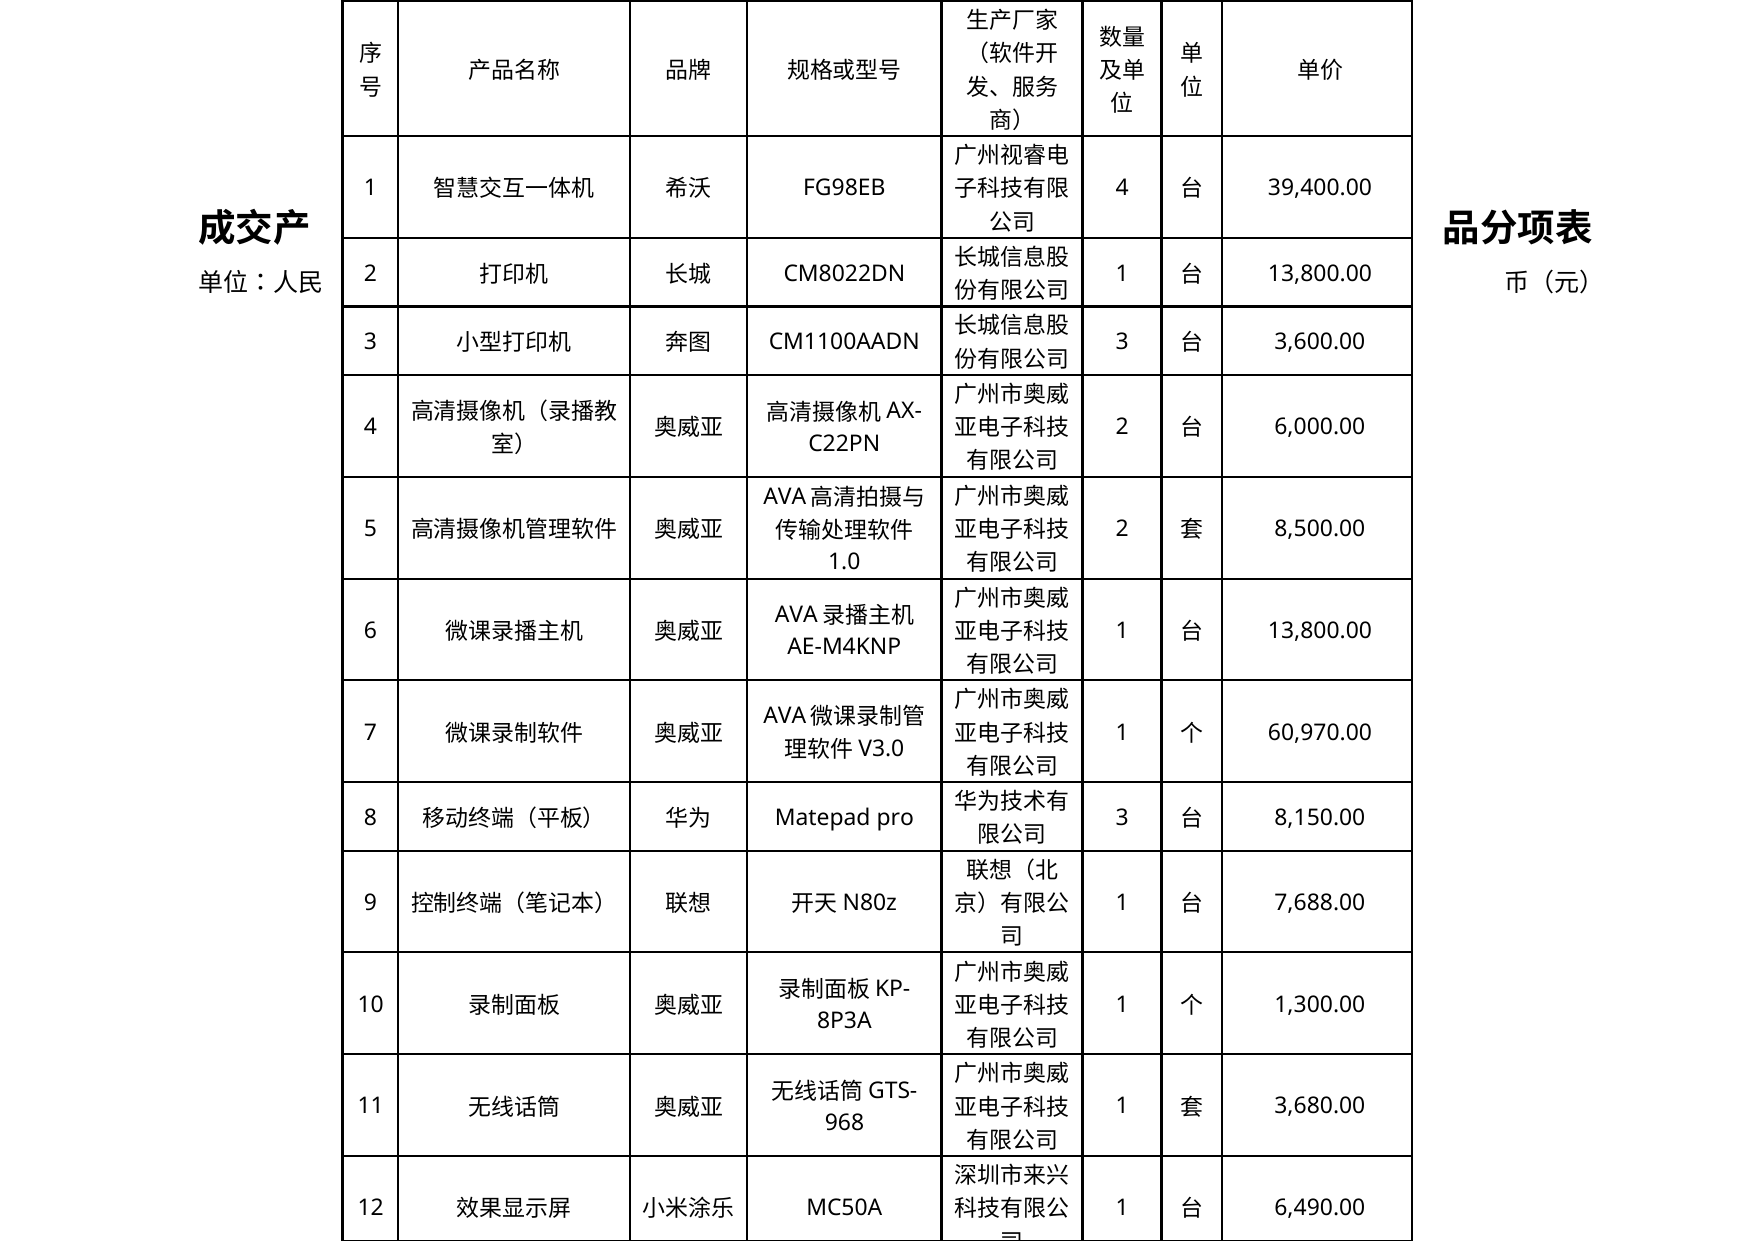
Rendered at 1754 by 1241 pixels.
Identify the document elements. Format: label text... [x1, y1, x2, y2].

table_cell 3 [1084, 308, 1160, 374]
table_cell 微课录制软件 [399, 681, 629, 781]
table_cell 1 [1084, 580, 1160, 679]
table_cell 华为技术有限公司 [943, 783, 1081, 849]
table_cell 3 [344, 308, 397, 374]
table_header 规格或型号 [748, 2, 940, 135]
table_cell 深圳市来兴科技有限公司 [943, 1157, 1081, 1240]
table_cell FG98EB [748, 137, 940, 237]
table_cell 高清摄像机 AX-C22PN [748, 376, 940, 476]
table_cell 长城信息股份有限公司 [943, 239, 1081, 305]
table_cell 3 [1084, 783, 1160, 849]
table_cell 5 [344, 478, 397, 577]
table_cell 8,500.00 [1223, 478, 1411, 577]
table_cell 台 [1163, 376, 1221, 476]
table_cell CM1100AADN [748, 308, 940, 374]
table_cell 打印机 [399, 239, 629, 305]
table_cell 套 [1163, 478, 1221, 577]
table_cell 13,800.00 [1223, 239, 1411, 305]
table_cell 奥威亚 [631, 580, 746, 679]
table_cell Matepad pro [748, 783, 940, 849]
table_cell 高清摄像机管理软件 [399, 478, 629, 577]
table_cell 台 [1163, 239, 1221, 305]
table_cell 奥威亚 [631, 953, 746, 1053]
table_cell 个 [1163, 953, 1221, 1053]
table_cell 39,400.00 [1223, 137, 1411, 237]
table_cell 4 [344, 376, 397, 476]
table_cell 广州市奥威亚电子科技有限公司 [943, 953, 1081, 1053]
table_cell 台 [1163, 580, 1221, 679]
table_cell 长城 [631, 239, 746, 305]
table_cell AVA高清拍摄与传输处理软件 1.0 [748, 478, 940, 577]
table_cell 华为 [631, 783, 746, 849]
table_cell 奥威亚 [631, 1055, 746, 1155]
table_cell 3,600.00 [1223, 308, 1411, 374]
table_cell 长城信息股份有限公司 [943, 308, 1081, 374]
table_cell 1 [1084, 681, 1160, 781]
table_cell 6 [344, 580, 397, 679]
table_cell 1 [1084, 852, 1160, 951]
table_cell 台 [1163, 137, 1221, 237]
table_cell 智慧交互一体机 [399, 137, 629, 237]
table_cell 小米涂乐 [631, 1157, 746, 1240]
table_cell 广州市奥威亚电子科技有限公司 [943, 1055, 1081, 1155]
table_cell 希沃 [631, 137, 746, 237]
table_cell 广州视睿电子科技有限公司 [943, 137, 1081, 237]
table_cell 效果显示屏 [399, 1157, 629, 1240]
table_header 生产厂家（软件开发、服务商） [943, 2, 1081, 135]
table_cell 个 [1163, 681, 1221, 781]
table_cell 广州市奥威亚电子科技有限公司 [943, 681, 1081, 781]
table_header 品牌 [631, 2, 746, 135]
table_cell 12 [344, 1157, 397, 1240]
text 单位：人民币（元） [150, 264, 341, 298]
table_cell 联想 [631, 852, 746, 951]
text 成交产品分项表 [1413, 198, 1604, 252]
table_cell 6,000.00 [1223, 376, 1411, 476]
table_cell AVA微课录制管理软件 V3.0 [748, 681, 940, 781]
table_header 产品名称 [399, 2, 629, 135]
table_header 单位 [1163, 2, 1221, 135]
table_cell 2 [1084, 376, 1160, 476]
table_cell 广州市奥威亚电子科技有限公司 [943, 376, 1081, 476]
table_cell 10 [344, 953, 397, 1053]
table_cell 2 [1084, 478, 1160, 577]
table_cell 4 [1084, 137, 1160, 237]
table_cell 微课录播主机 [399, 580, 629, 679]
table_cell 开天 N80z [748, 852, 940, 951]
table_cell 1 [344, 137, 397, 237]
table_cell 台 [1163, 1157, 1221, 1240]
table_cell 小型打印机 [399, 308, 629, 374]
table_cell 奥威亚 [631, 681, 746, 781]
table_cell 高清摄像机（录播教室） [399, 376, 629, 476]
table_cell 广州市奥威亚电子科技有限公司 [943, 580, 1081, 679]
table_cell 6,490.00 [1223, 1157, 1411, 1240]
table_cell CM8022DN [748, 239, 940, 305]
table_cell 7,688.00 [1223, 852, 1411, 951]
table_cell 8 [344, 783, 397, 849]
table_cell 7 [344, 681, 397, 781]
table_cell 1 [1084, 953, 1160, 1053]
table_cell 奥威亚 [631, 478, 746, 577]
table_cell 联想（北 京）有限公司 [943, 852, 1081, 951]
text 单位：人民币（元） [1413, 264, 1604, 298]
table_header 单价 [1223, 2, 1411, 135]
table_cell 移动终端（平板） [399, 783, 629, 849]
text 成交产品分项表 [150, 198, 341, 252]
table_cell AVA录播主机 AE-M4KNP [748, 580, 940, 679]
table_cell 1 [1084, 1055, 1160, 1155]
table_cell 广州市奥威亚电子科技有限公司 [943, 478, 1081, 577]
table_cell 1 [1084, 1157, 1160, 1240]
table_cell 台 [1163, 852, 1221, 951]
table_cell 1 [1084, 239, 1160, 305]
table_cell 录制面板 KP-8P3A [748, 953, 940, 1053]
table_cell 11 [344, 1055, 397, 1155]
table_cell 8,150.00 [1223, 783, 1411, 849]
table_cell 13,800.00 [1223, 580, 1411, 679]
table_cell 60,970.00 [1223, 681, 1411, 781]
table_cell 3,680.00 [1223, 1055, 1411, 1155]
table_cell 奔图 [631, 308, 746, 374]
table_cell 控制终端（笔记本） [399, 852, 629, 951]
table_cell 台 [1163, 308, 1221, 374]
table_cell 奥威亚 [631, 376, 746, 476]
table_cell 无线话筒 GTS-968 [748, 1055, 940, 1155]
table_cell 1,300.00 [1223, 953, 1411, 1053]
table_cell 套 [1163, 1055, 1221, 1155]
table_cell MC50A [748, 1157, 940, 1240]
table_header 序号 [344, 2, 397, 135]
table_cell 台 [1163, 783, 1221, 849]
table_cell 录制面板 [399, 953, 629, 1053]
table_cell 2 [344, 239, 397, 305]
table_cell 9 [344, 852, 397, 951]
table_cell 无线话筒 [399, 1055, 629, 1155]
table_header 数量及单位 [1084, 2, 1160, 135]
